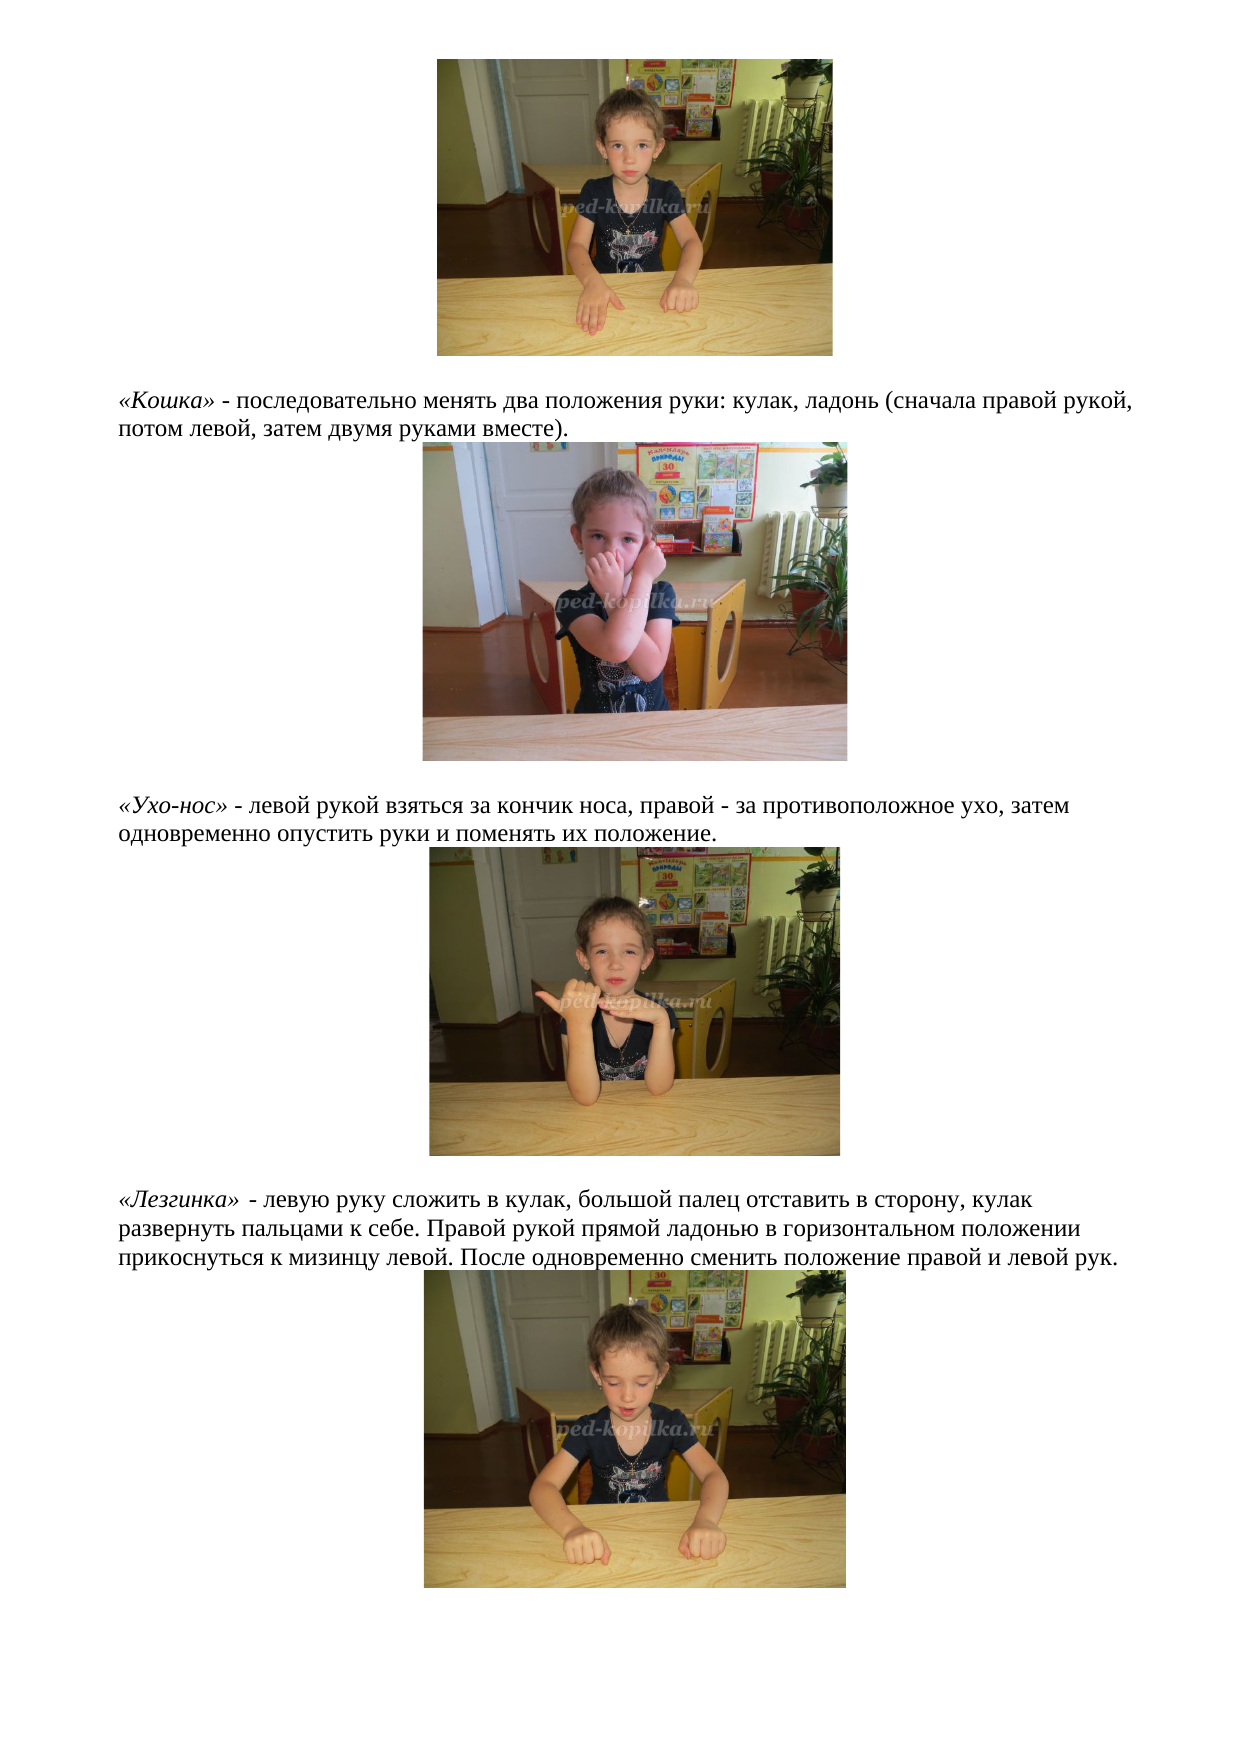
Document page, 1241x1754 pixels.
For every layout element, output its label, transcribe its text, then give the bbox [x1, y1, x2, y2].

picture [429, 847, 841, 1156]
text «Ухо-нос» - левой рукой взяться за кончик носа, правой - за противоположное ухо, затем одновременно опустить руки и поменять их положение. [118, 761, 1152, 847]
picture [422, 442, 848, 761]
text «Кошка» - последовательно менять два положения руки: кулак, ладонь (сначала правой рукой, потом левой, затем двумя руками вместе). [118, 356, 1152, 442]
picture [437, 59, 833, 356]
picture [423, 1270, 846, 1588]
text «Лезгинка» - левую руку сложить в кулак, большой палец отставить в сторону, кулак развернуть пальцами к себе. Правой рукой прямой ладонью в горизонтальном положении прикоснуться к мизинцу левой. После одновременно сменить положение правой и левой рук. [118, 1156, 1152, 1271]
